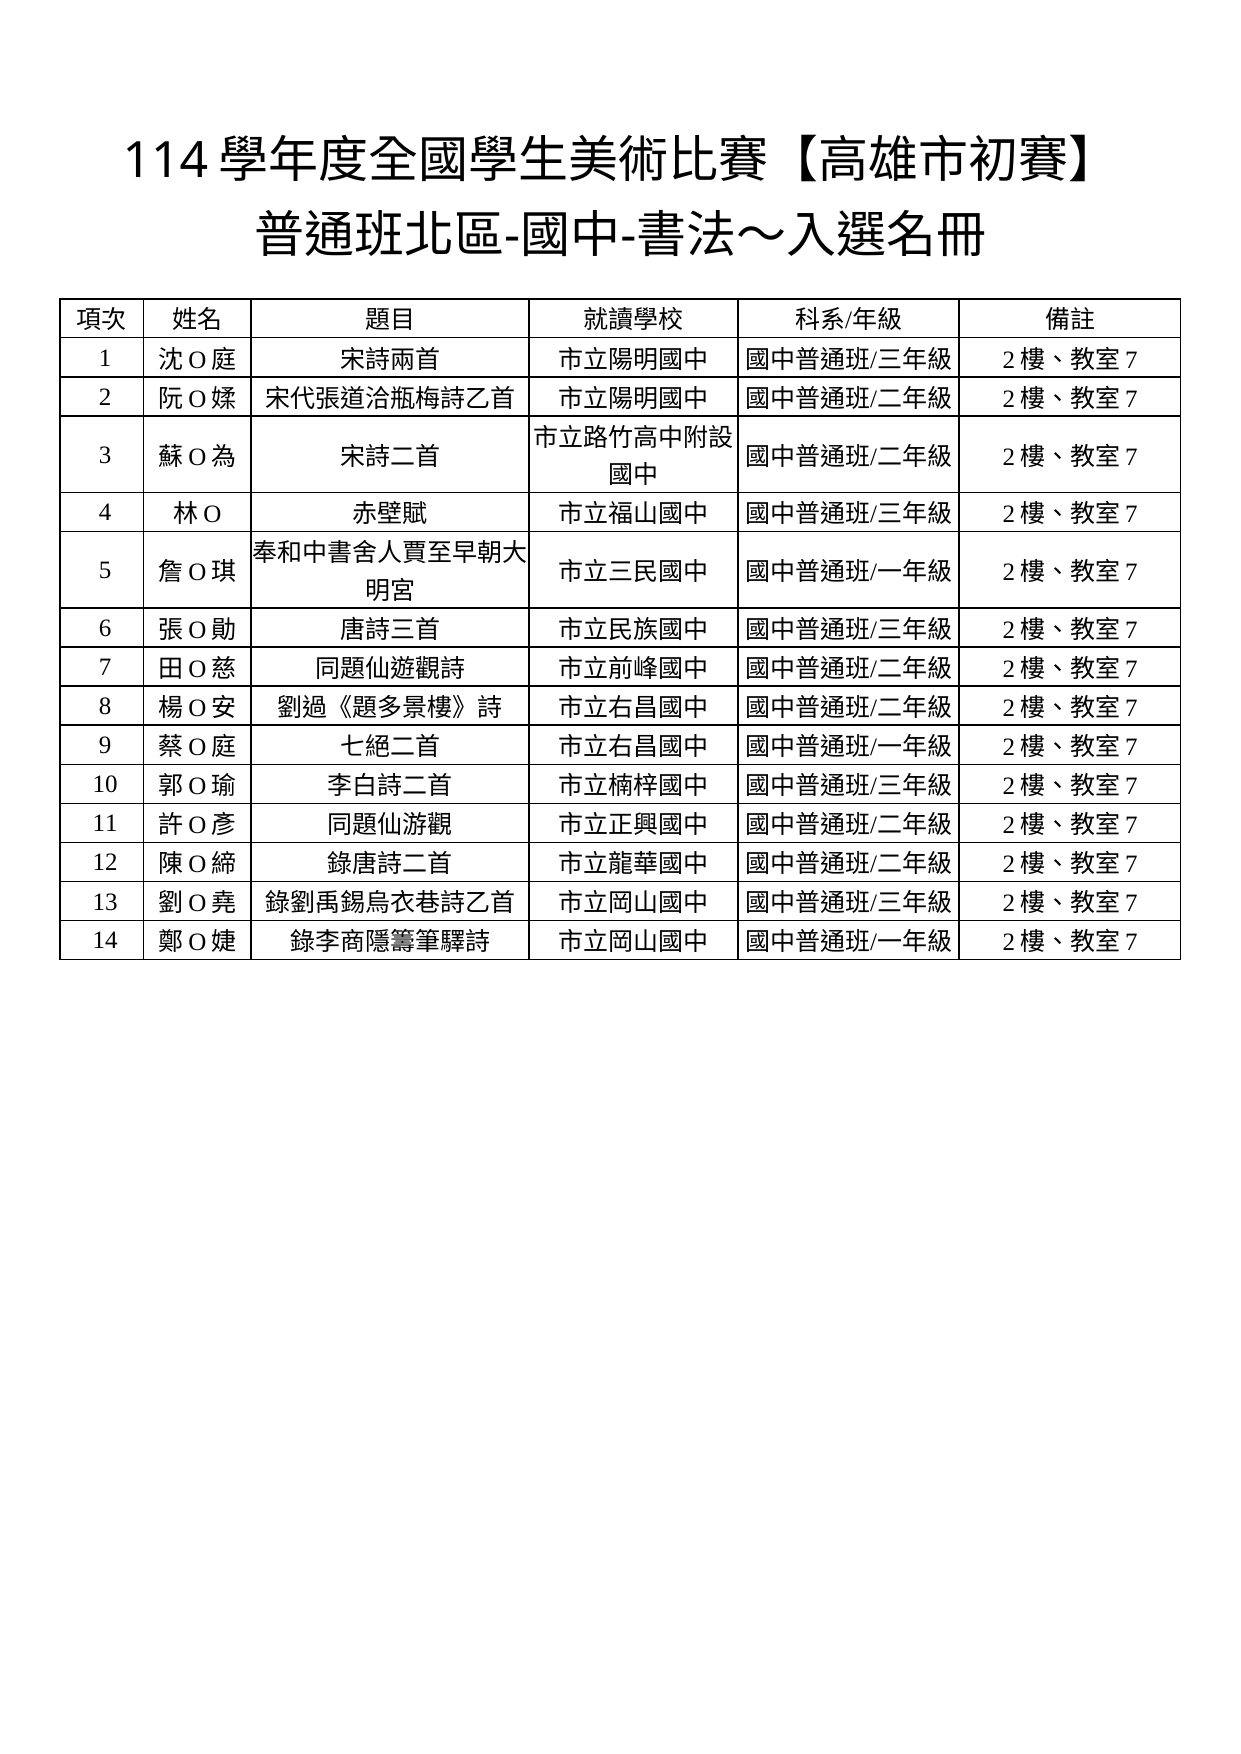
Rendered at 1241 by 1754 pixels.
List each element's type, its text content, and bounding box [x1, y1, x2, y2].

table_cell 蔡O庭 [144, 726, 250, 763]
text 114學年度全國學生美術比賽【高雄市初賽】 普通班北區-國中-書法～入選名冊 [59, 119, 1181, 269]
table_cell 14 [61, 921, 143, 959]
table_cell 鄭O婕 [144, 921, 250, 959]
table_cell 12 [61, 843, 143, 881]
table_cell 七絕二首 [252, 726, 528, 763]
table_cell 2樓、教室7 [960, 843, 1180, 881]
table_cell 林O [144, 493, 250, 531]
table_cell 市立岡山國中 [530, 882, 737, 920]
table_cell 國中普通班/一年級 [739, 532, 958, 607]
table_cell 1 [61, 338, 143, 376]
table_cell 2樓、教室7 [960, 378, 1180, 415]
table_cell 國中普通班/三年級 [739, 338, 958, 376]
table_header 項次 [61, 300, 143, 337]
table_cell 赤壁賦 [252, 493, 528, 531]
table_cell 2樓、教室7 [960, 338, 1180, 376]
table_cell 奉和中書舍人賈至早朝大明宮 [252, 532, 528, 607]
table_cell 市立右昌國中 [530, 726, 737, 763]
table_cell 市立三民國中 [530, 532, 737, 607]
table_cell 同題仙游觀 [252, 804, 528, 842]
table_cell 劉O堯 [144, 882, 250, 920]
table_cell 國中普通班/二年級 [739, 687, 958, 724]
table_cell 市立前峰國中 [530, 648, 737, 685]
table_cell 2樓、教室7 [960, 726, 1180, 763]
table_cell 國中普通班/三年級 [739, 765, 958, 802]
table_header 就讀學校 [530, 300, 737, 337]
table_cell 2樓、教室7 [960, 417, 1180, 492]
table_cell 2樓、教室7 [960, 921, 1180, 959]
table_cell 國中普通班/二年級 [739, 648, 958, 685]
table_cell 市立民族國中 [530, 609, 737, 646]
table_cell 市立陽明國中 [530, 338, 737, 376]
table_header 姓名 [144, 300, 250, 337]
table_cell 市立正興國中 [530, 804, 737, 842]
table_cell 9 [61, 726, 143, 763]
table_cell 國中普通班/二年級 [739, 804, 958, 842]
table_cell 10 [61, 765, 143, 802]
table_cell 市立右昌國中 [530, 687, 737, 724]
table_cell 3 [61, 417, 143, 492]
table_cell 錄李商隱籌筆驛詩 [252, 921, 528, 959]
table_cell 2樓、教室7 [960, 532, 1180, 607]
table_cell 陳O締 [144, 843, 250, 881]
table_cell 錄唐詩二首 [252, 843, 528, 881]
table_cell 2樓、教室7 [960, 648, 1180, 685]
table_cell 8 [61, 687, 143, 724]
table_cell 2樓、教室7 [960, 493, 1180, 531]
table_cell 13 [61, 882, 143, 920]
table_cell 4 [61, 493, 143, 531]
table_cell 市立陽明國中 [530, 378, 737, 415]
table_cell 國中普通班/二年級 [739, 378, 958, 415]
table_cell 宋詩二首 [252, 417, 528, 492]
table_header 備註 [960, 300, 1180, 337]
table_cell 市立龍華國中 [530, 843, 737, 881]
table_cell 李白詩二首 [252, 765, 528, 802]
table_cell 2樓、教室7 [960, 765, 1180, 802]
table_cell 阮O媃 [144, 378, 250, 415]
table_cell 市立岡山國中 [530, 921, 737, 959]
table_cell 沈O庭 [144, 338, 250, 376]
table_cell 宋詩兩首 [252, 338, 528, 376]
table_cell 國中普通班/三年級 [739, 882, 958, 920]
table_cell 7 [61, 648, 143, 685]
table_header 科系/年級 [739, 300, 958, 337]
table_cell 5 [61, 532, 143, 607]
table_cell 唐詩三首 [252, 609, 528, 646]
table_cell 國中普通班/一年級 [739, 921, 958, 959]
table_cell 市立福山國中 [530, 493, 737, 531]
table_cell 詹O琪 [144, 532, 250, 607]
table_cell 錄劉禹錫烏衣巷詩乙首 [252, 882, 528, 920]
table_cell 國中普通班/二年級 [739, 843, 958, 881]
table_cell 田O慈 [144, 648, 250, 685]
table_header 題目 [252, 300, 528, 337]
table_cell 楊O安 [144, 687, 250, 724]
table_cell 市立楠梓國中 [530, 765, 737, 802]
table_cell 宋代張道洽瓶梅詩乙首 [252, 378, 528, 415]
table_cell 市立路竹高中附設國中 [530, 417, 737, 492]
table_cell 國中普通班/一年級 [739, 726, 958, 763]
table_cell 11 [61, 804, 143, 842]
table_cell 郭O瑜 [144, 765, 250, 802]
table_cell 國中普通班/三年級 [739, 493, 958, 531]
table_cell 國中普通班/二年級 [739, 417, 958, 492]
table_cell 張O勛 [144, 609, 250, 646]
table_cell 許O彥 [144, 804, 250, 842]
table_cell 2樓、教室7 [960, 804, 1180, 842]
table_cell 同題仙遊觀詩 [252, 648, 528, 685]
table_cell 6 [61, 609, 143, 646]
table_cell 國中普通班/三年級 [739, 609, 958, 646]
table_cell 2樓、教室7 [960, 882, 1180, 920]
table_cell 劉過《題多景樓》詩 [252, 687, 528, 724]
table_cell 蘇O為 [144, 417, 250, 492]
table_cell 2樓、教室7 [960, 687, 1180, 724]
table_cell 2樓、教室7 [960, 609, 1180, 646]
table_cell 2 [61, 378, 143, 415]
